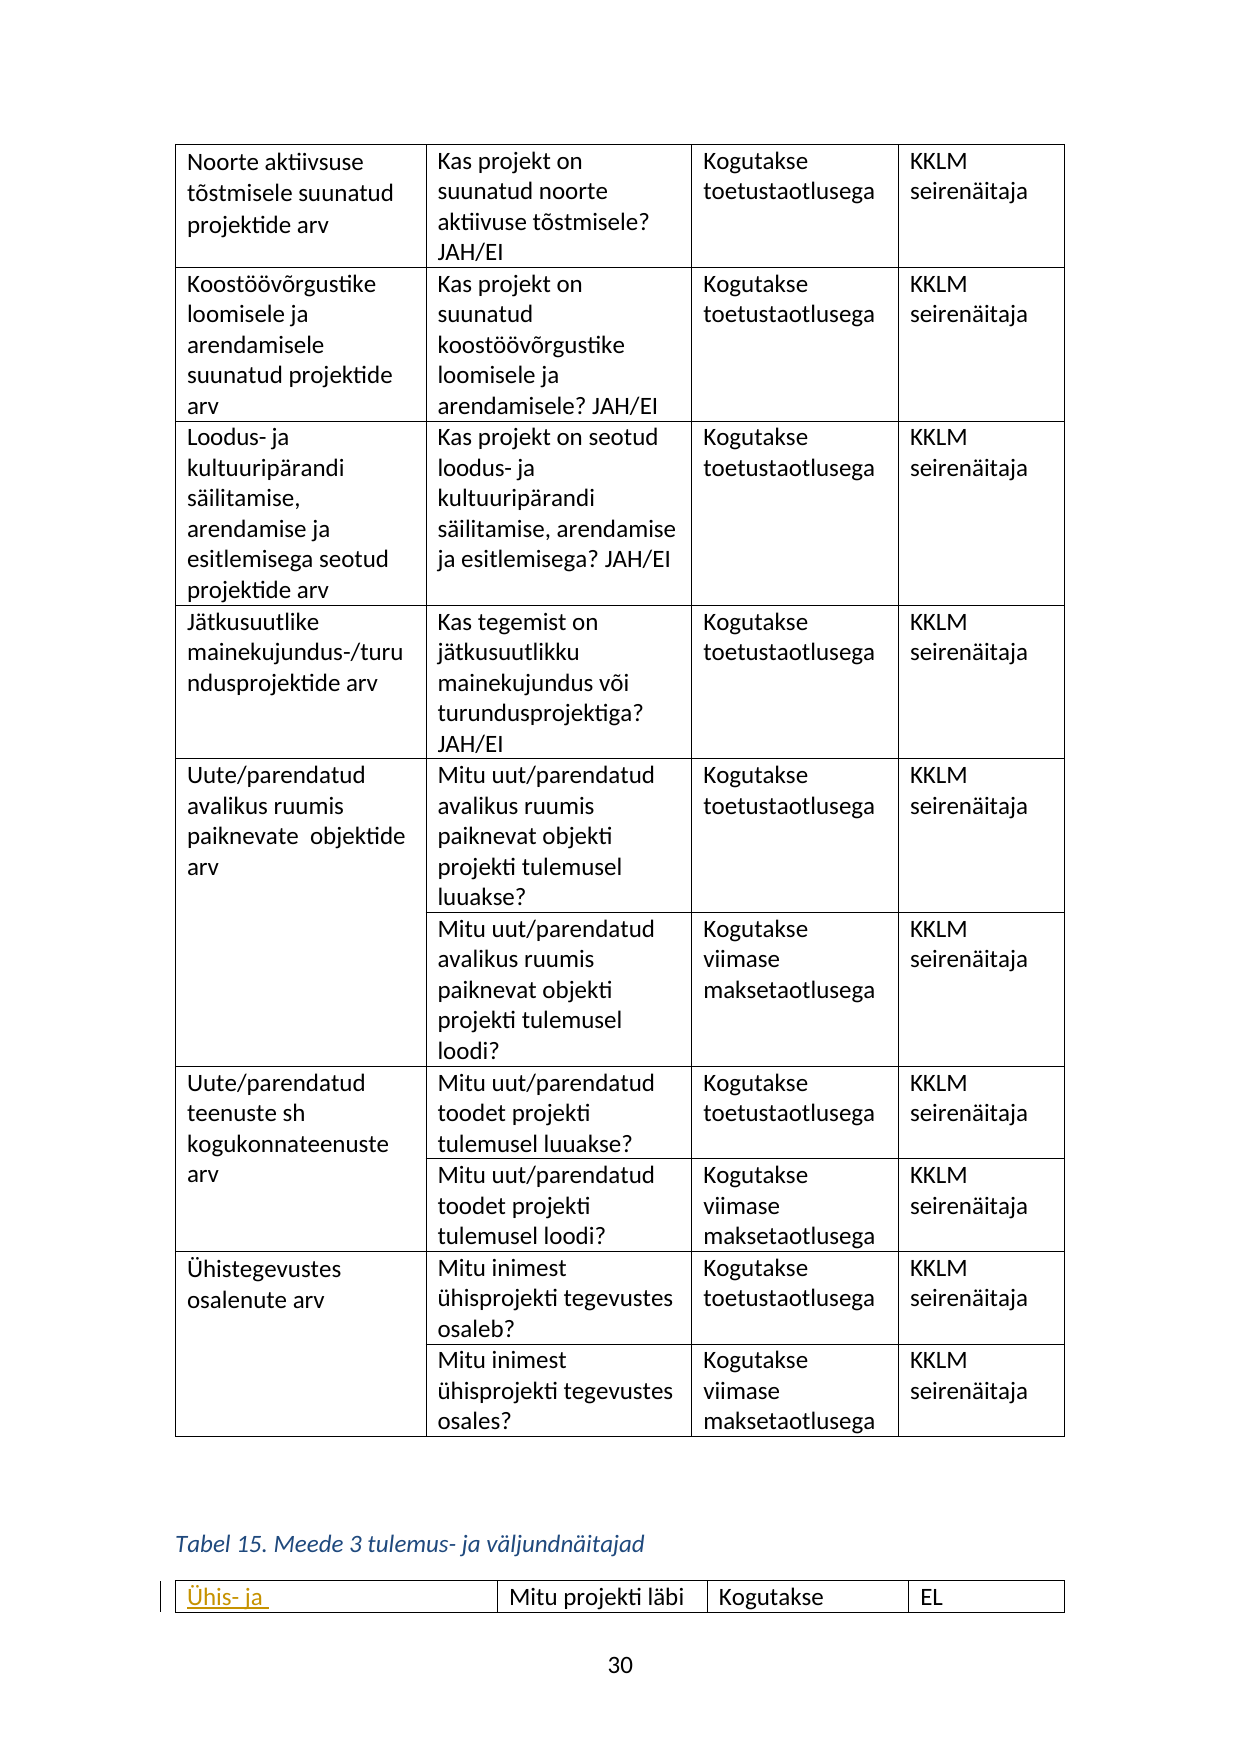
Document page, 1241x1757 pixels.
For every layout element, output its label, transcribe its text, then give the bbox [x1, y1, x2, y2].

table_cell KKLM seirenäitaja [899, 1345, 1064, 1436]
table_cell Noorte aktiivsuse tõstmisele suunatud projektide arv [176, 145, 426, 267]
table_cell Kogutakse toetustaotlusega [692, 1067, 898, 1158]
table_cell Kas projekt on suunatud koostöövõrgustike loomisele ja arendamisele? JAH/EI [427, 268, 691, 421]
table_cell Kas projekt on suunatud noorte aktiivuse tõstmisele? JAH/EI [427, 145, 691, 267]
table_cell KKLM seirenäitaja [899, 759, 1064, 912]
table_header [708, 1581, 908, 1612]
table_cell KKLM seirenäitaja [899, 913, 1064, 1066]
table_cell Kas projekt on seotud loodus- ja kultuuripärandi säilitamise, arendamise ja esitlemisega? JAH/EI [427, 422, 691, 605]
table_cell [692, 145, 898, 267]
table_cell KKLM seirenäitaja [899, 1159, 1064, 1251]
table_cell Mitu uut/parendatud toodet projekti tulemusel loodi? [427, 1159, 691, 1251]
table_cell KKLM seirenäitaja [899, 1252, 1064, 1343]
table_cell Mitu inimest ühisprojekti tegevustes osaleb? [427, 1252, 691, 1343]
table_cell Mitu uut/parendatud avalikus ruumis paiknevat objekti projekti tulemusel luuakse? [427, 759, 691, 912]
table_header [498, 1581, 707, 1612]
table_cell KKLM seirenäitaja [899, 145, 1064, 267]
text Tabel 15. Meede 3 tulemus- ja väljundnäitajad [175, 1529, 1065, 1559]
table_cell Kogutakse viimase maksetaotlusega [692, 1159, 898, 1251]
table_cell Kogutakse toetustaotlusega [692, 422, 898, 605]
table_cell KKLM seirenäitaja [899, 422, 1064, 605]
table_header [176, 1581, 497, 1612]
table_cell Kogutakse toetustaotlusega [692, 1252, 898, 1343]
table_cell KKLM seirenäitaja [899, 268, 1064, 421]
table_cell Mitu uut/parendatud avalikus ruumis paiknevat objekti projekti tulemusel loodi? [427, 913, 691, 1066]
table_cell Kas tegemist on jätkusuutlikku mainekujundus või turundusprojektiga? JAH/EI [427, 606, 691, 758]
table_cell KKLM seirenäitaja [899, 606, 1064, 758]
table_cell Kogutakse toetustaotlusega [692, 268, 898, 421]
table_cell Mitu inimest ühisprojekti tegevustes osales? [427, 1345, 691, 1436]
table_cell Kogutakse viimase maksetaotlusega [692, 1345, 898, 1436]
table_header EL seirenäitaja [909, 1581, 1064, 1612]
table_cell Uute/parendatud avalikus ruumis paiknevate objektide arv [176, 759, 426, 1066]
table_cell Kogutakse viimase maksetaotlusega [692, 913, 898, 1066]
table_cell Jätkusuutlike mainekujundus-/turundusprojektide arv [176, 606, 426, 758]
table_cell Ühistegevustes osalenute arv [176, 1252, 426, 1436]
table_cell Kogutakse toetustaotlusega [692, 606, 898, 758]
table_cell KKLM seirenäitaja [899, 1067, 1064, 1158]
table_cell Mitu uut/parendatud toodet projekti tulemusel luuakse? [427, 1067, 691, 1158]
table_cell Loodus- ja kultuuripärandi säilitamise, arendamise ja esitlemisega seotud projektide arv [176, 422, 426, 605]
table_cell Kogutakse toetustaotlusega [692, 759, 898, 912]
table_cell Uute/parendatud teenuste sh kogukonnateenuste arv [176, 1067, 426, 1251]
table_cell Koostöövõrgustike loomisele ja arendamisele suunatud projektide arv [176, 268, 426, 421]
